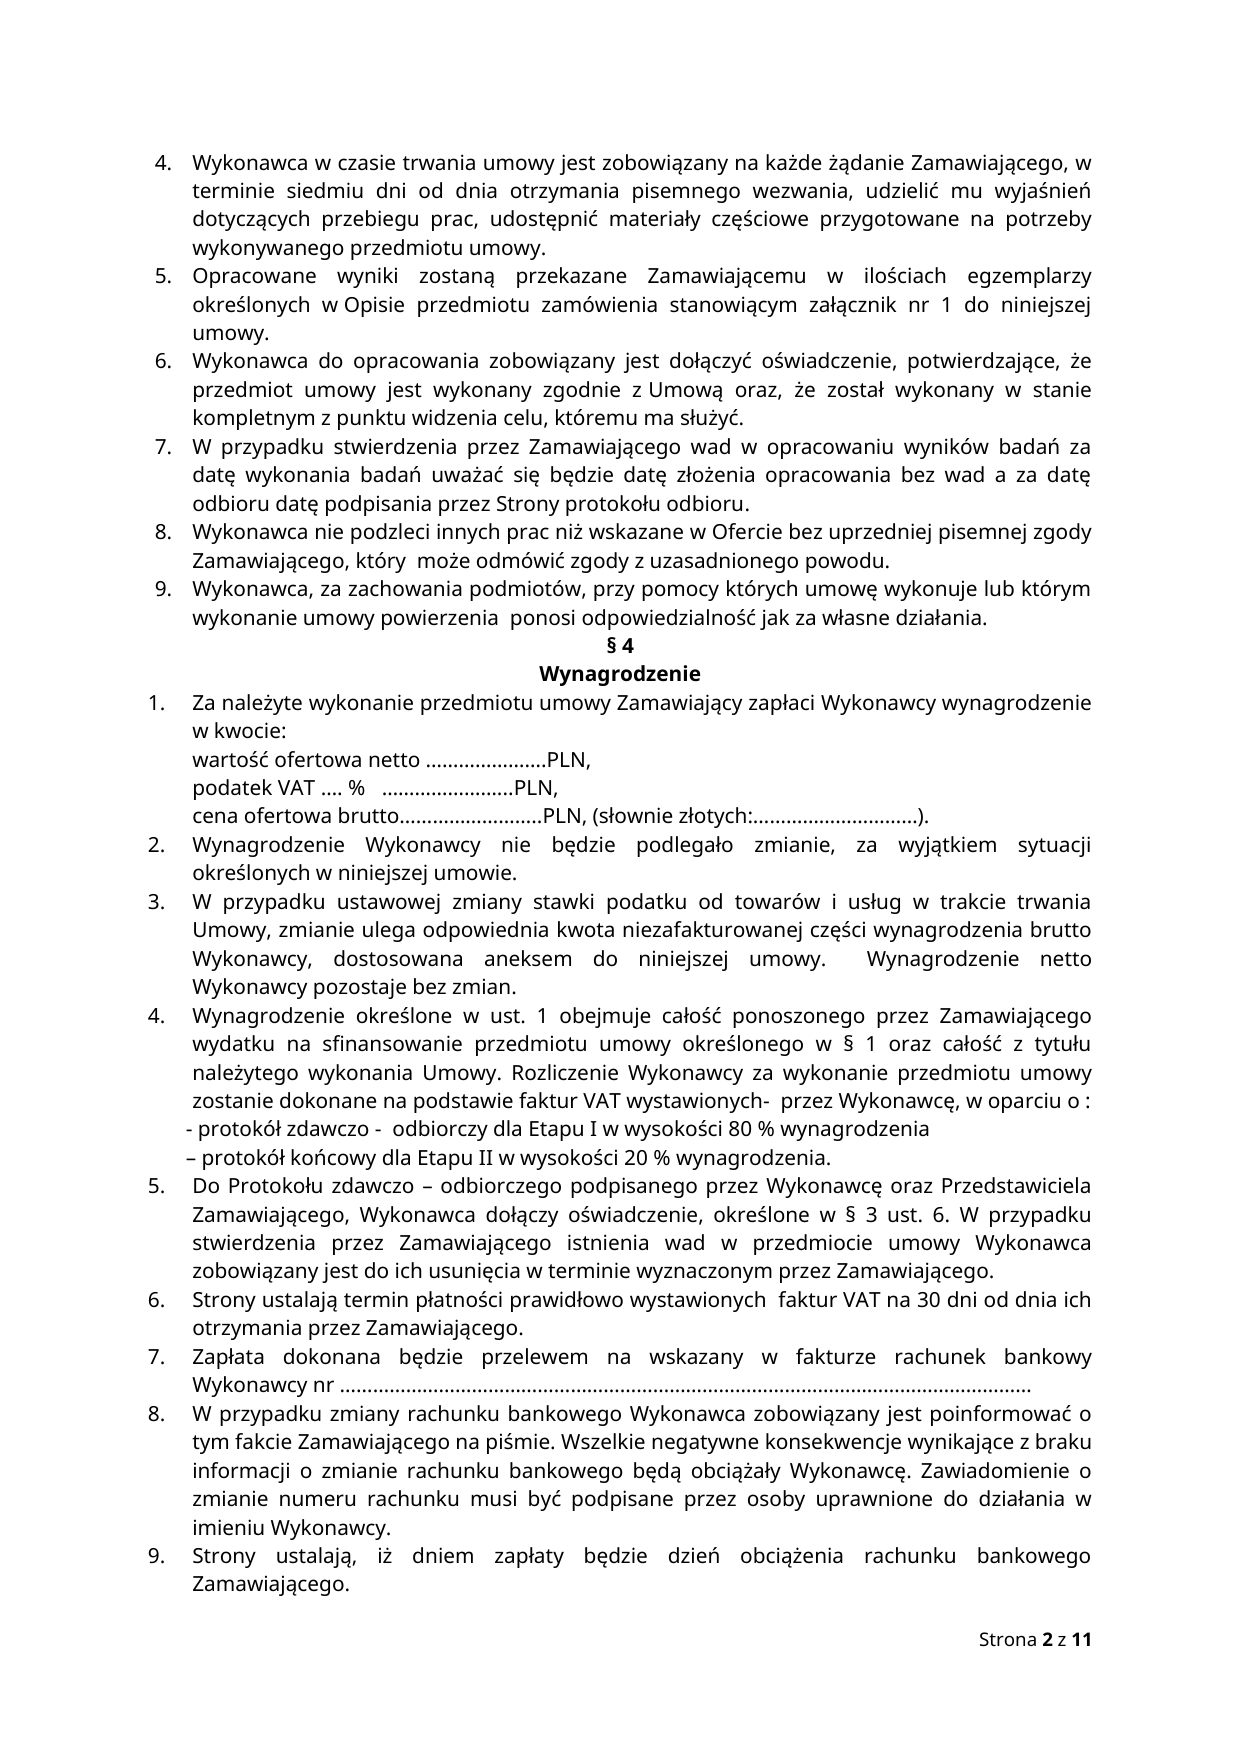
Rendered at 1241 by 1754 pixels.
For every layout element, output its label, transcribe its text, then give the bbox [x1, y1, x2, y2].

list W przypadku stwierdzenia przez Zamawiającego wad w opracowaniu wyników badań za datę wykonania badań uważać się będzie datę złożenia opracowania bez wad a za datę odbioru datę podpisania przez Strony protokołu odbioru. [154, 432, 1093, 517]
text wartość ofertowa netto ………………….PLN, [148, 745, 1093, 773]
text – protokół końcowy dla Etapu II w wysokości 20 % wynagrodzenia. [148, 1143, 1093, 1171]
list Wykonawca, za zachowania podmiotów, przy pomocy których umowę wykonuje lub którym wykonanie umowy powierzenia ponosi odpowiedzialność jak za własne działania. [154, 574, 1093, 631]
text podatek VAT …. % …………………...PLN, [148, 773, 1093, 802]
list Strony ustalają termin płatności prawidłowo wystawionych faktur VAT na 30 dni od dnia ich otrzymania przez Zamawiającego. [148, 1285, 1093, 1342]
list Zapłata dokonana będzie przelewem na wskazany w fakturze rachunek bankowy Wykonawcy nr ……………………………………………………………………………………………………………… [148, 1342, 1093, 1399]
list Wykonawca do opracowania zobowiązany jest dołączyć oświadczenie, potwierdzające, że przedmiot umowy jest wykonany zgodnie z Umową oraz, że został wykonany w stanie kompletnym z punktu widzenia celu, któremu ma służyć. [154, 347, 1093, 432]
list Strony ustalają, iż dniem zapłaty będzie dzień obciążenia rachunku bankowego Zamawiającego. [148, 1541, 1093, 1598]
text - protokół zdawczo - odbiorczy dla Etapu I w wysokości 80 % wynagrodzenia [148, 1114, 1093, 1143]
text cena ofertowa brutto……………………..PLN, (słownie złotych:…………………………). [148, 802, 1093, 830]
list Wynagrodzenie Wykonawcy nie będzie podlegało zmianie, za wyjątkiem sytuacji określonych w niniejszej umowie. [148, 830, 1093, 887]
list Opracowane wyniki zostaną przekazane Zamawiającemu w ilościach egzemplarzy określonych w Opisie przedmiotu zamówienia stanowiącym załącznik nr 1 do niniejszej umowy. [154, 261, 1093, 347]
text Wynagrodzenie [148, 659, 1093, 688]
list Wynagrodzenie określone w ust. 1 obejmuje całość ponoszonego przez Zamawiającego wydatku na sfinansowanie przedmiotu umowy określonego w § 1 oraz całość z tytułu należytego wykonania Umowy. Rozliczenie Wykonawcy za wykonanie przedmiotu umowy zostanie dokonane na podstawie faktur VAT wystawionych- przez Wykonawcę, w oparciu o : [148, 1001, 1093, 1114]
text § 4 [148, 631, 1093, 659]
list Za należyte wykonanie przedmiotu umowy Zamawiający zapłaci Wykonawcy wynagrodzenie w kwocie: [148, 688, 1093, 745]
list W przypadku ustawowej zmiany stawki podatku od towarów i usług w trakcie trwania Umowy, zmianie ulega odpowiednia kwota niezafakturowanej części wynagrodzenia brutto Wykonawcy, dostosowana aneksem do niniejszej umowy. Wynagrodzenie netto Wykonawcy pozostaje bez zmian. [148, 887, 1093, 1001]
list Do Protokołu zdawczo – odbiorczego podpisanego przez Wykonawcę oraz Przedstawiciela Zamawiającego, Wykonawca dołączy oświadczenie, określone w § 3 ust. 6. W przypadku stwierdzenia przez Zamawiającego istnienia wad w przedmiocie umowy Wykonawca zobowiązany jest do ich usunięcia w terminie wyznaczonym przez Zamawiającego. [148, 1171, 1093, 1285]
list W przypadku zmiany rachunku bankowego Wykonawca zobowiązany jest poinformować o tym fakcie Zamawiającego na piśmie. Wszelkie negatywne konsekwencje wynikające z braku informacji o zmianie rachunku bankowego będą obciążały Wykonawcę. Zawiadomienie o zmianie numeru rachunku musi być podpisane przez osoby uprawnione do działania w imieniu Wykonawcy. [148, 1399, 1093, 1541]
list Wykonawca nie podzleci innych prac niż wskazane w Ofercie bez uprzedniej pisemnej zgody Zamawiającego, który może odmówić zgody z uzasadnionego powodu. [154, 517, 1093, 574]
list Wykonawca w czasie trwania umowy jest zobowiązany na każde żądanie Zamawiającego, w terminie siedmiu dni od dnia otrzymania pisemnego wezwania, udzielić mu wyjaśnień dotyczących przebiegu prac, udostępnić materiały częściowe przygotowane na potrzeby wykonywanego przedmiotu umowy. [154, 148, 1093, 261]
